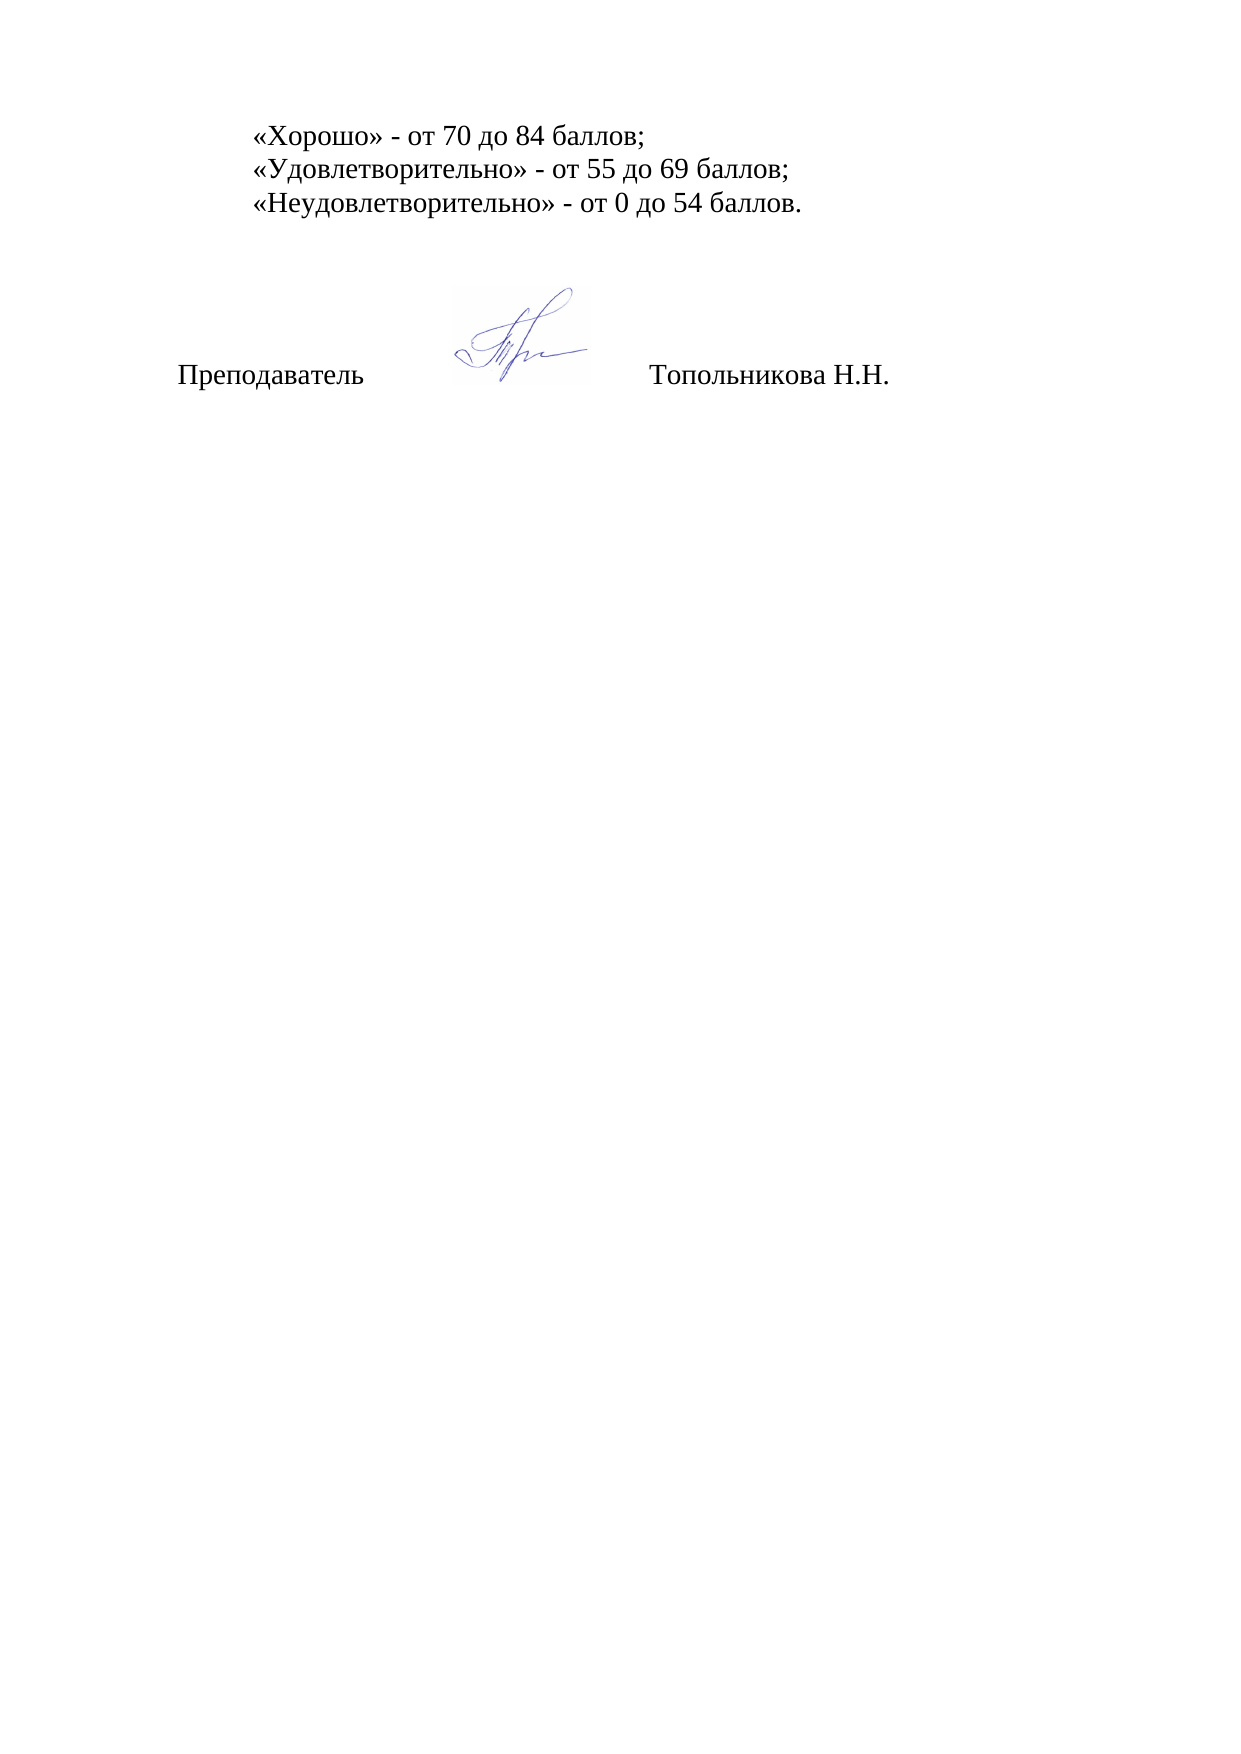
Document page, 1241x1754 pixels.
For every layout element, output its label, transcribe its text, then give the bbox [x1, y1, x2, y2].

text «Неудовлетворительно» - от 0 до 54 баллов. [177, 185, 1152, 219]
picture [451, 285, 591, 385]
text «Хорошо» - от 70 до 84 баллов; [177, 118, 1152, 152]
text Преподаватель Топольникова Н.Н. [177, 286, 1152, 391]
text «Удовлетворительно» - от 55 до 69 баллов; [177, 152, 1152, 185]
